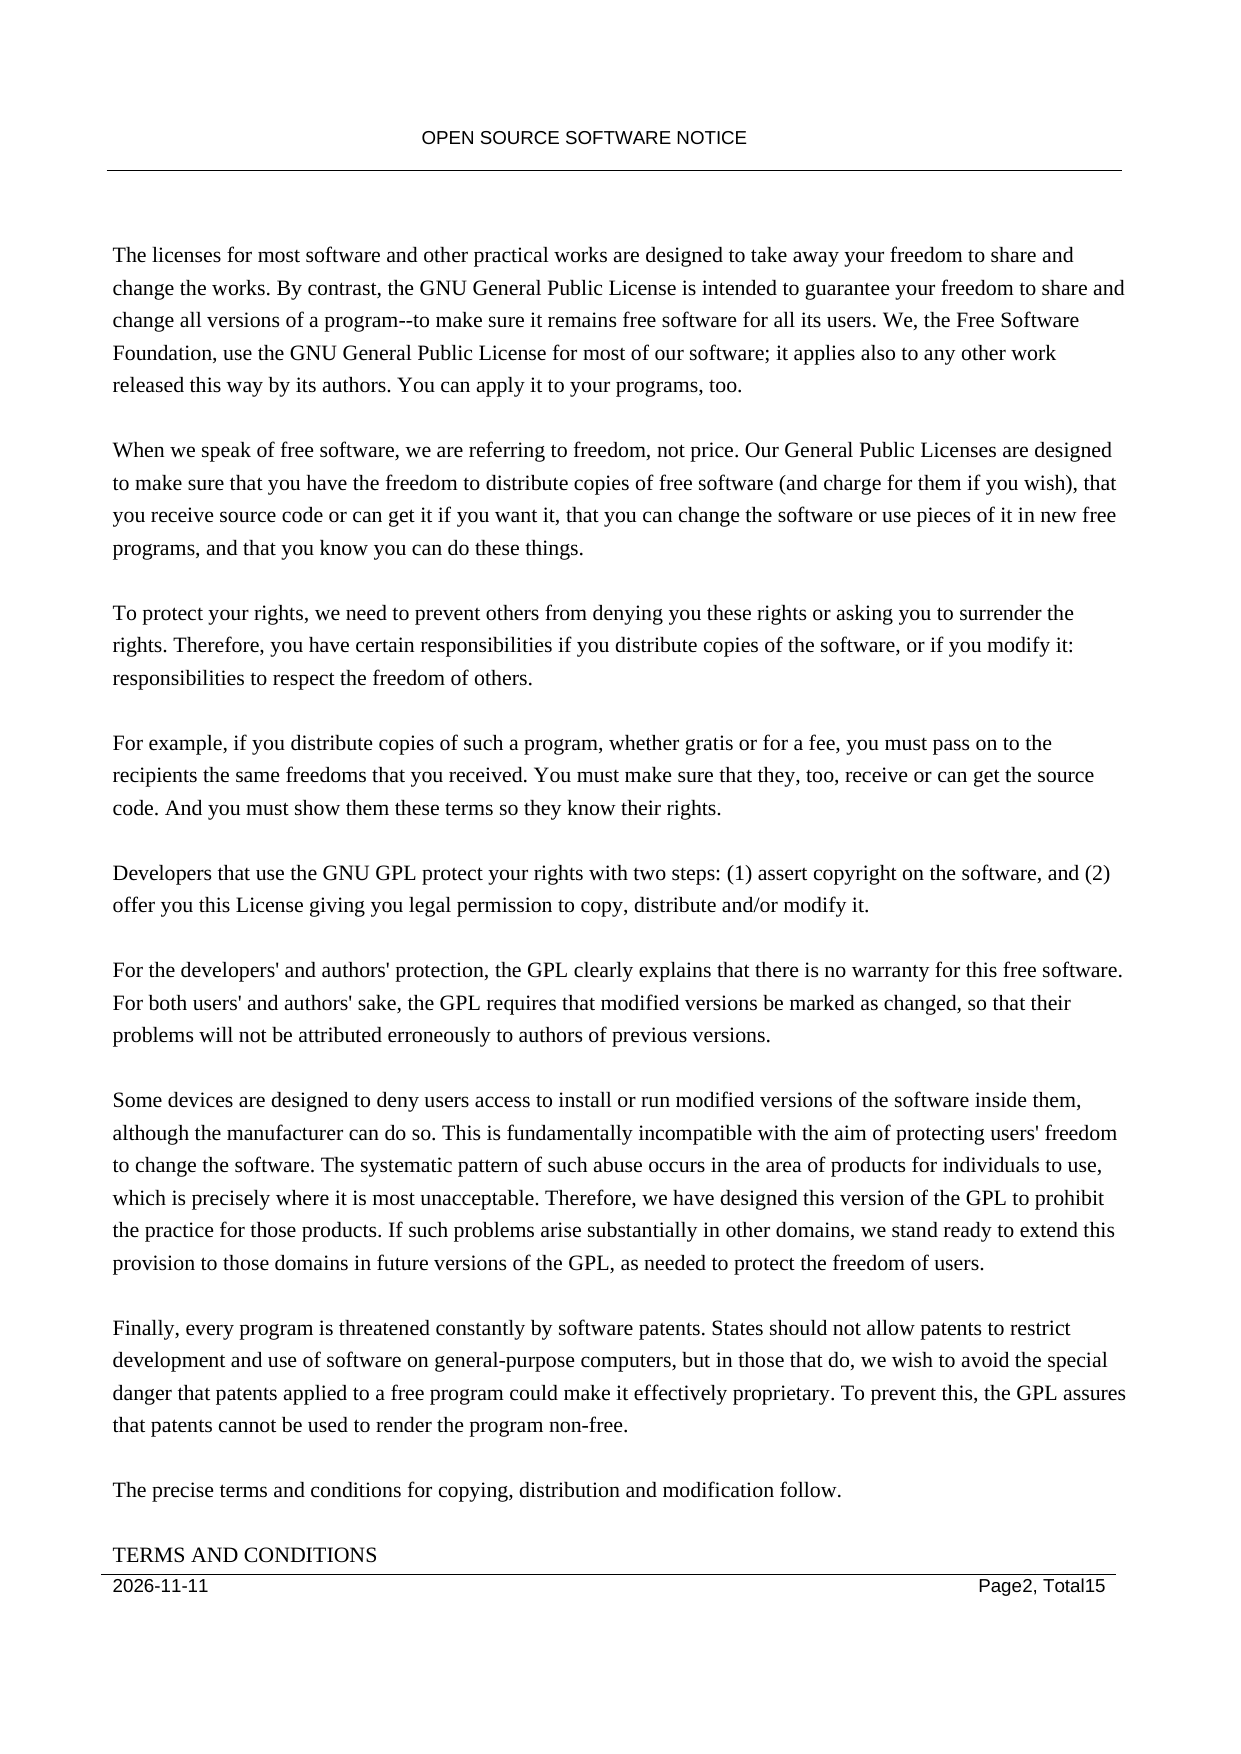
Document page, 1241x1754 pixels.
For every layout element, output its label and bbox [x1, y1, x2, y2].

text [112, 206, 1128, 1571]
